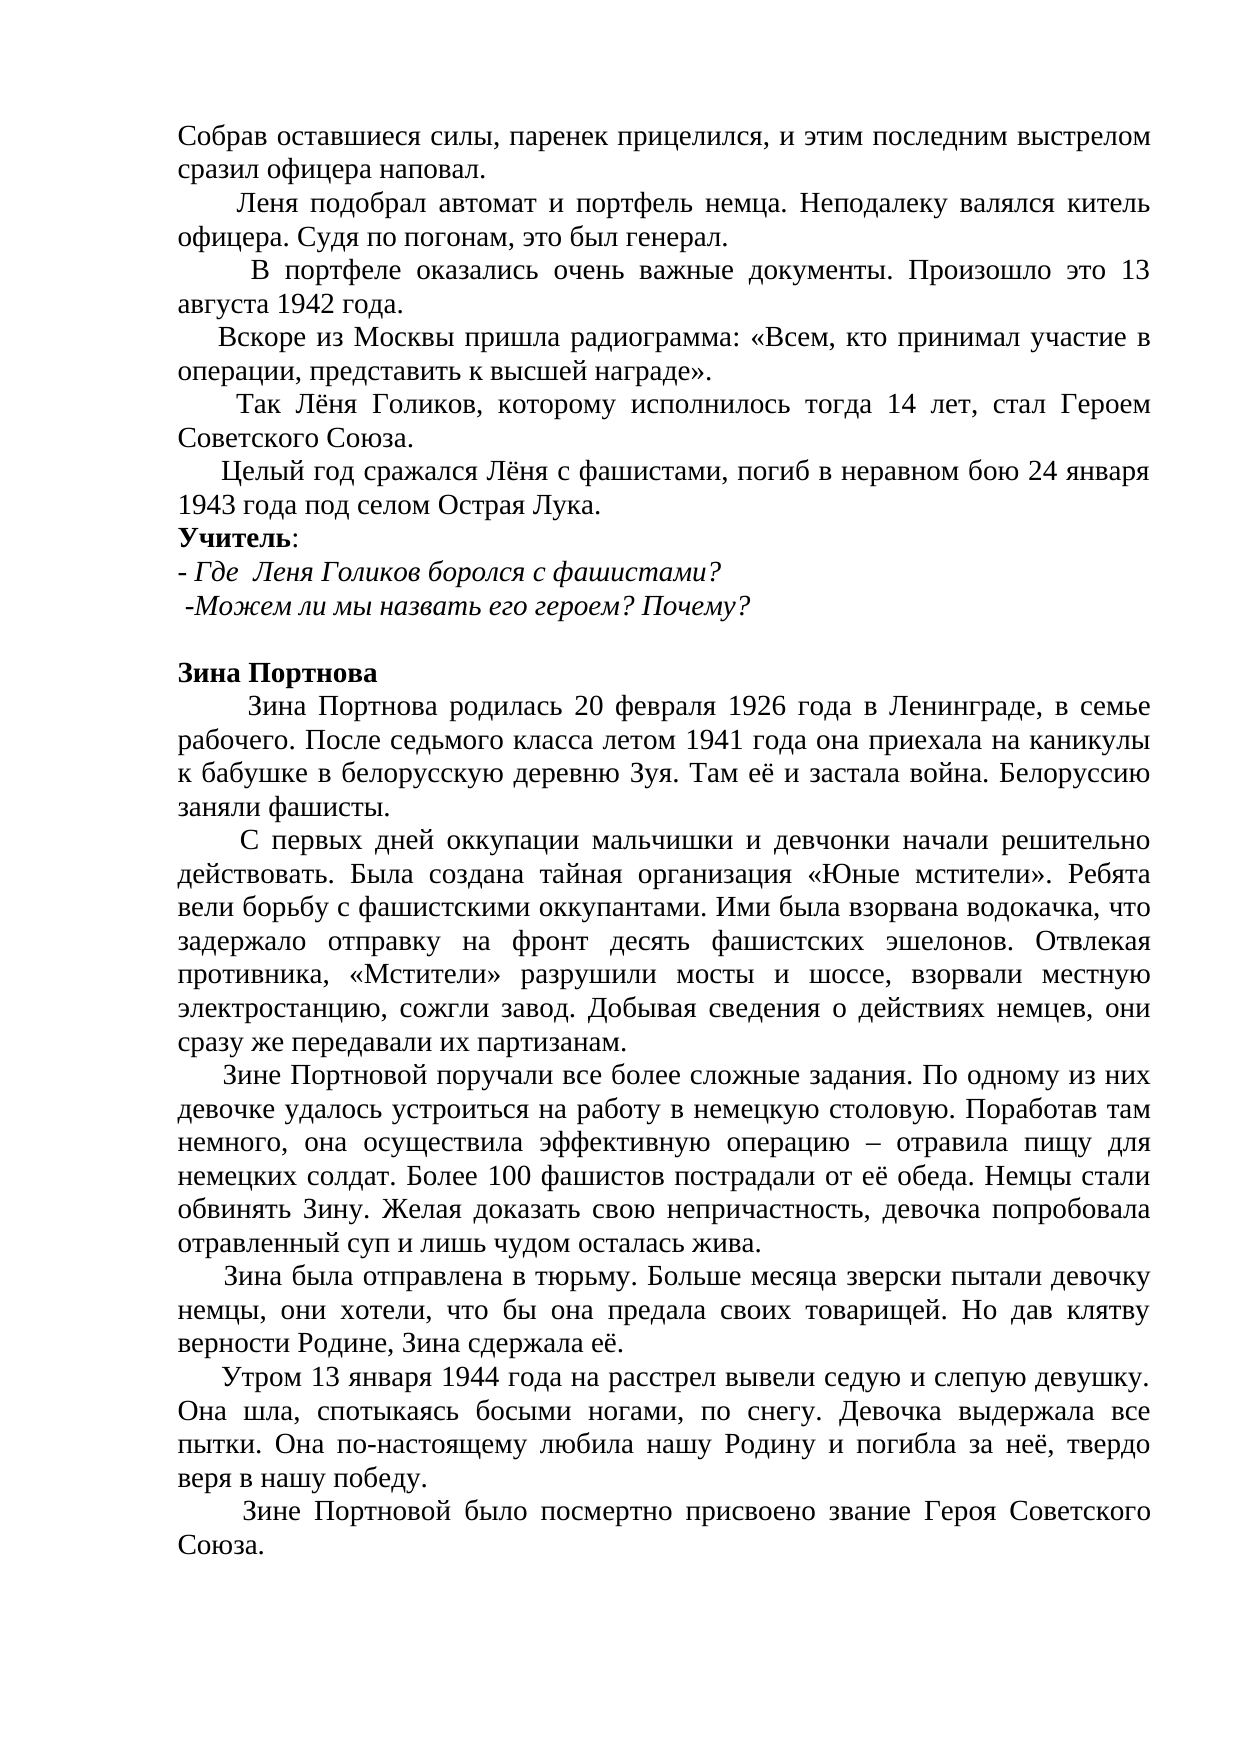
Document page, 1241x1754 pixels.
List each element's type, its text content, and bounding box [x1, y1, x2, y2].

text Зина Портнова родилась 20 февраля 1926 года в Ленинграде, в семье рабочего. После седьмого класса летом 1941 года она приехала на каникулы к бабушке в белорусскую деревню Зуя. Там её и застала война. Белоруссию заняли фашисты. [177, 688, 1152, 822]
text - Где Леня Голиков боролся с фашистами? [177, 554, 1152, 588]
text Зине Портновой поручали все более сложные задания. По одному из них девочке удалось устроиться на работу в немецкую столовую. Поработав там немного, она осуществила эффективную операцию – отравила пищу для немецких солдат. Более 100 фашистов пострадали от её обеда. Немцы стали обвинять Зину. Желая доказать свою непричастность, девочка попробовала отравленный суп и лишь чудом осталась жива. [177, 1057, 1152, 1258]
text Зина Портнова [177, 655, 1152, 688]
text Утром 13 января 1944 года на расстрел вывели седую и слепую девушку. Она шла, спотыкаясь босыми ногами, по снегу. Девочка выдержала все пытки. Она по-настоящему любила нашу Родину и погибла за неё, твердо веря в нашу победу. [177, 1359, 1152, 1493]
text В портфеле оказались очень важные документы. Произошло это 13 августа 1942 года. [177, 252, 1152, 319]
text -Можем ли мы назвать его героем? Почему? [177, 588, 1152, 621]
text Целый год сражался Лёня с фашистами, погиб в неравном бою 24 января 1943 года под селом Острая Лука. [177, 453, 1152, 521]
text Леня подобрал автомат и портфель немца. Неподалеку валялся китель офицера. Судя по погонам, это был генерал. [177, 185, 1152, 252]
text Вскоре из Москвы пришла радиограмма: «Всем, кто принимал участие в операции, представить к высшей награде». [177, 319, 1152, 386]
text Зина была отправлена в тюрьму. Больше месяца зверски пытали девочку немцы, они хотели, что бы она предала своих товарищей. Но дав клятву верности Родине, Зина сдержала её. [177, 1258, 1152, 1359]
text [177, 118, 1152, 185]
text Учитель: [177, 521, 1152, 554]
text Так Лёня Голиков, которому исполнилось тогда 14 лет, стал Героем Советского Союза. [177, 386, 1152, 453]
text Зине Портновой было посмертно присвоено звание Героя Советского Союза. [177, 1493, 1152, 1560]
text С первых дней оккупации мальчишки и девчонки начали решительно действовать. Была создана тайная организация «Юные мстители». Ребята вели борьбу с фашистскими оккупантами. Ими была взорвана водокачка, что задержало отправку на фронт десять фашистских эшелонов. Отвлекая противника, «Мстители» разрушили мосты и шоссе, взорвали местную электростанцию, сожгли завод. Добывая сведения о действиях немцев, они сразу же передавали их партизанам. [177, 822, 1152, 1057]
